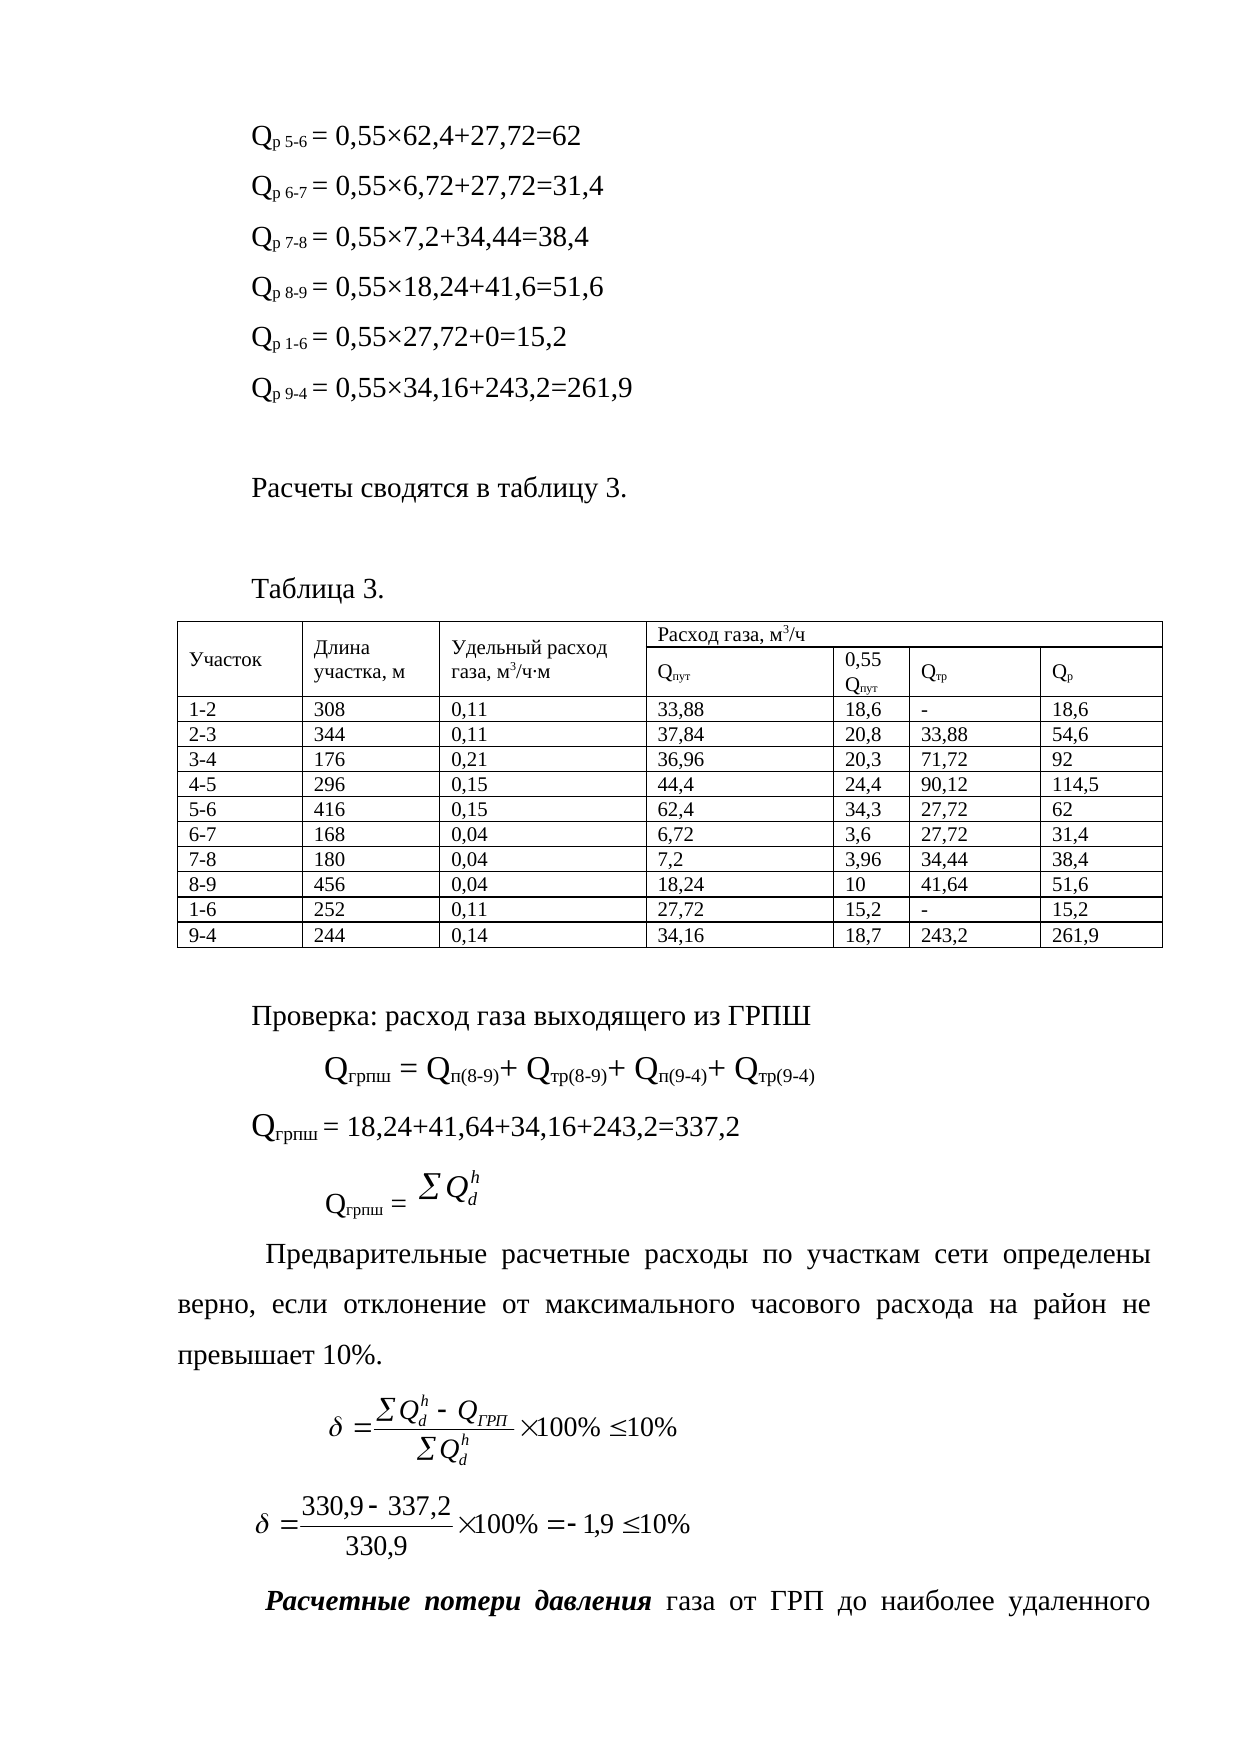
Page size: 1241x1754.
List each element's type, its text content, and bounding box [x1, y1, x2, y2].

table_cell 0,04 [440, 872, 646, 896]
table_cell 9-4 [178, 923, 302, 947]
table_cell 0,55 Qпут [834, 648, 909, 696]
table_cell - [910, 898, 1040, 921]
table_cell 0,11 [440, 722, 646, 746]
table_cell 90,12 [910, 772, 1040, 796]
text Qp 1-6 = 0,55×27,72+0=15,2 [177, 319, 1152, 353]
table_cell 0,04 [440, 822, 646, 846]
text Предварительные расчетные расходы по участкам сети определены верно, если отклонение от максимального часового расхода на район не превышает 10%. [177, 1236, 1152, 1371]
table_cell 44,4 [647, 772, 833, 796]
table_cell 20,8 [834, 722, 909, 746]
text Проверка: расход газа выходящего из ГРПШ [177, 998, 1152, 1031]
table_cell 416 [303, 797, 439, 821]
table_cell 1-2 [178, 697, 302, 721]
table_cell 27,72 [910, 822, 1040, 846]
table_cell 176 [303, 747, 439, 771]
table_cell 71,72 [910, 747, 1040, 771]
table_cell 0,15 [440, 797, 646, 821]
table_cell Qтр [910, 648, 1040, 696]
table_cell 31,4 [1041, 822, 1162, 846]
table_cell 20,3 [834, 747, 909, 771]
table_cell 54,6 [1041, 722, 1162, 746]
table_cell 308 [303, 697, 439, 721]
table_cell - [910, 697, 1040, 721]
table_cell 34,44 [910, 847, 1040, 871]
table_cell 114,5 [1041, 772, 1162, 796]
table_cell 7-8 [178, 847, 302, 871]
table_header Участок [178, 622, 302, 696]
text Qp 7-8 = 0,55×7,2+34,44=38,4 [177, 219, 1152, 252]
table_cell 92 [1041, 747, 1162, 771]
table_cell 243,2 [910, 923, 1040, 947]
table_cell Qпут [647, 648, 833, 696]
table_cell 261,9 [1041, 923, 1162, 947]
table_cell Qр [1041, 648, 1162, 696]
table_cell 62 [1041, 797, 1162, 821]
table_cell 62,4 [647, 797, 833, 821]
table_cell 344 [303, 722, 439, 746]
table_cell 0,04 [440, 847, 646, 871]
table_cell 15,2 [1041, 898, 1162, 921]
table_cell 33,88 [910, 722, 1040, 746]
table_cell 0,21 [440, 747, 646, 771]
table_header Удельный расход газа, м3/ч∙м [440, 622, 646, 696]
table_cell 296 [303, 772, 439, 796]
table_cell 0,11 [440, 898, 646, 921]
table_cell 15,2 [834, 898, 909, 921]
table_cell 6,72 [647, 822, 833, 846]
table_cell 33,88 [647, 697, 833, 721]
table_cell 0,14 [440, 923, 646, 947]
table_cell 37,84 [647, 722, 833, 746]
table_cell 34,16 [647, 923, 833, 947]
table_cell 36,96 [647, 747, 833, 771]
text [177, 1583, 1152, 1617]
table_cell 18,6 [1041, 697, 1162, 721]
table_cell 7,2 [647, 847, 833, 871]
table_cell 180 [303, 847, 439, 871]
text Qгрпш = [177, 1163, 1152, 1219]
table_cell 252 [303, 898, 439, 921]
table_cell 6-7 [178, 822, 302, 846]
table_cell 18,24 [647, 872, 833, 896]
table_cell 27,72 [647, 898, 833, 921]
table_cell 3-4 [178, 747, 302, 771]
table_cell 456 [303, 872, 439, 896]
table_cell 0,15 [440, 772, 646, 796]
table_cell 41,64 [910, 872, 1040, 896]
table_cell 3,6 [834, 822, 909, 846]
table_cell 168 [303, 822, 439, 846]
table_cell 34,3 [834, 797, 909, 821]
table_cell 3,96 [834, 847, 909, 871]
table_cell 4-5 [178, 772, 302, 796]
table_cell 38,4 [1041, 847, 1162, 871]
table_cell 51,6 [1041, 872, 1162, 896]
text Qp 8-9 = 0,55×18,24+41,6=51,6 [177, 269, 1152, 303]
table_cell 0,11 [440, 697, 646, 721]
table_cell 27,72 [910, 797, 1040, 821]
table_header Расход газа, м3/ч [647, 622, 1162, 646]
text Таблица 3. [177, 571, 1152, 604]
table_cell 18,6 [834, 697, 909, 721]
table_cell 18,7 [834, 923, 909, 947]
text Расчеты сводятся в таблицу 3. [177, 470, 1152, 504]
table_header Длина участка, м [303, 622, 439, 696]
text Qp 5-6 = 0,55×62,4+27,72=62 [177, 118, 1152, 152]
table_cell 24,4 [834, 772, 909, 796]
table_cell 2-3 [178, 722, 302, 746]
text Qp 6-7 = 0,55×6,72+27,72=31,4 [177, 168, 1152, 202]
table_cell 10 [834, 872, 909, 896]
table_cell 8-9 [178, 872, 302, 896]
text Qp 9-4 = 0,55×34,16+243,2=261,9 [177, 370, 1152, 403]
table_cell 244 [303, 923, 439, 947]
table_cell 1-6 [178, 898, 302, 921]
text Qгрпш = Qп(8-9)+ Qтр(8-9)+ Qп(9-4)+ Qтр(9-4) [177, 1048, 1152, 1087]
table_cell 5-6 [178, 797, 302, 821]
text Qгрпш = 18,24+41,64+34,16+243,2=337,2 [177, 1106, 1152, 1144]
